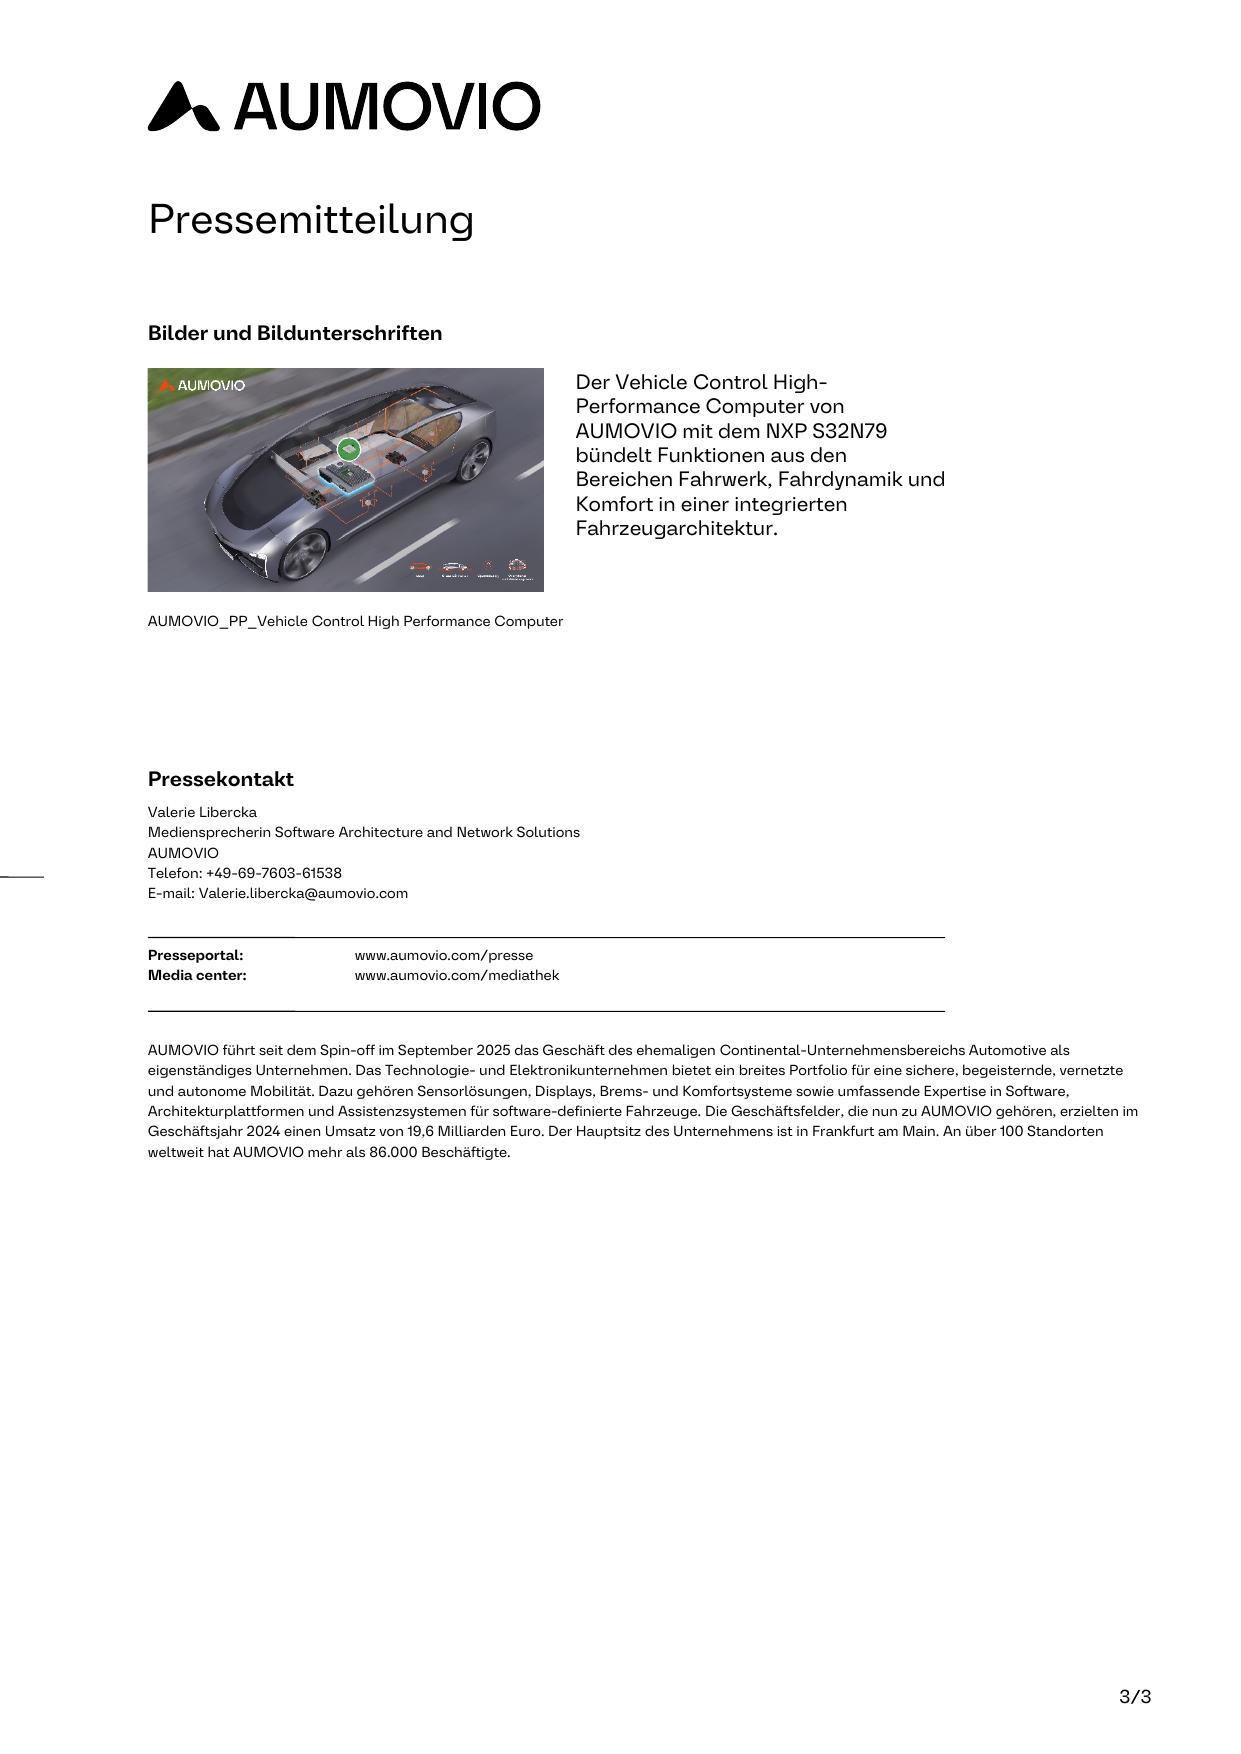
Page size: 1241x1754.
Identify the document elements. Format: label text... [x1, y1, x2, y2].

text Pressekontakt [148, 766, 1152, 791]
table_header Der Vehicle Control High-Performance Computer von AUMOVIO mit dem NXP S32N79 bündelt Funktionen aus den Bereichen Fahrwerk, Fahrdynamik und Komfort in einer integrierten Fahrzeugarchitektur. [575, 369, 947, 629]
text AUMOVIO führt seit dem Spin-off im September 2025 das Geschäft des ehemaligen Continental-Unternehmensbereichs Automotive als eigenständiges Unternehmen. Das Technologie- und Elektronikunternehmen bietet ein breites Portfolio für eine sichere, begeisternde, vernetzte und autonome Mobilität. Dazu gehören Sensorlösungen, Displays, Brems- und Komfortsysteme sowie umfassende Expertise in Software, Architekturplattformen und Assistenzsystemen für software-definierte Fahrzeuge. Die Geschäftsfelder, die nun zu AUMOVIO gehören, erzielten im Geschäftsjahr 2024 einen Umsatz von 19,6 Milliarden Euro. Der Hauptsitz des Unternehmens ist in Frankfurt am Main. An über 100 Standorten weltweit hat AUMOVIO mehr als 86.000 Beschäftigte. [148, 1041, 1152, 1160]
text AUMOVIO [148, 844, 1152, 861]
table_header AUMOVIO_PP_Vehicle Control High Performance Computer [148, 369, 575, 629]
text Telefon: +49-69-7603-61538 [148, 864, 1152, 881]
text Presseportal: www.aumovio.com/presse [148, 946, 1152, 963]
text Mediensprecherin Software Architecture and Network Solutions [148, 823, 1152, 841]
text Bilder und Bildunterschriften [148, 320, 1153, 344]
text Media center: www.aumovio.com/mediathek [148, 966, 1152, 983]
text E-mail: Valerie.libercka@aumovio.com [148, 885, 1152, 902]
picture [147, 368, 544, 592]
text Valerie Libercka [148, 803, 1152, 820]
